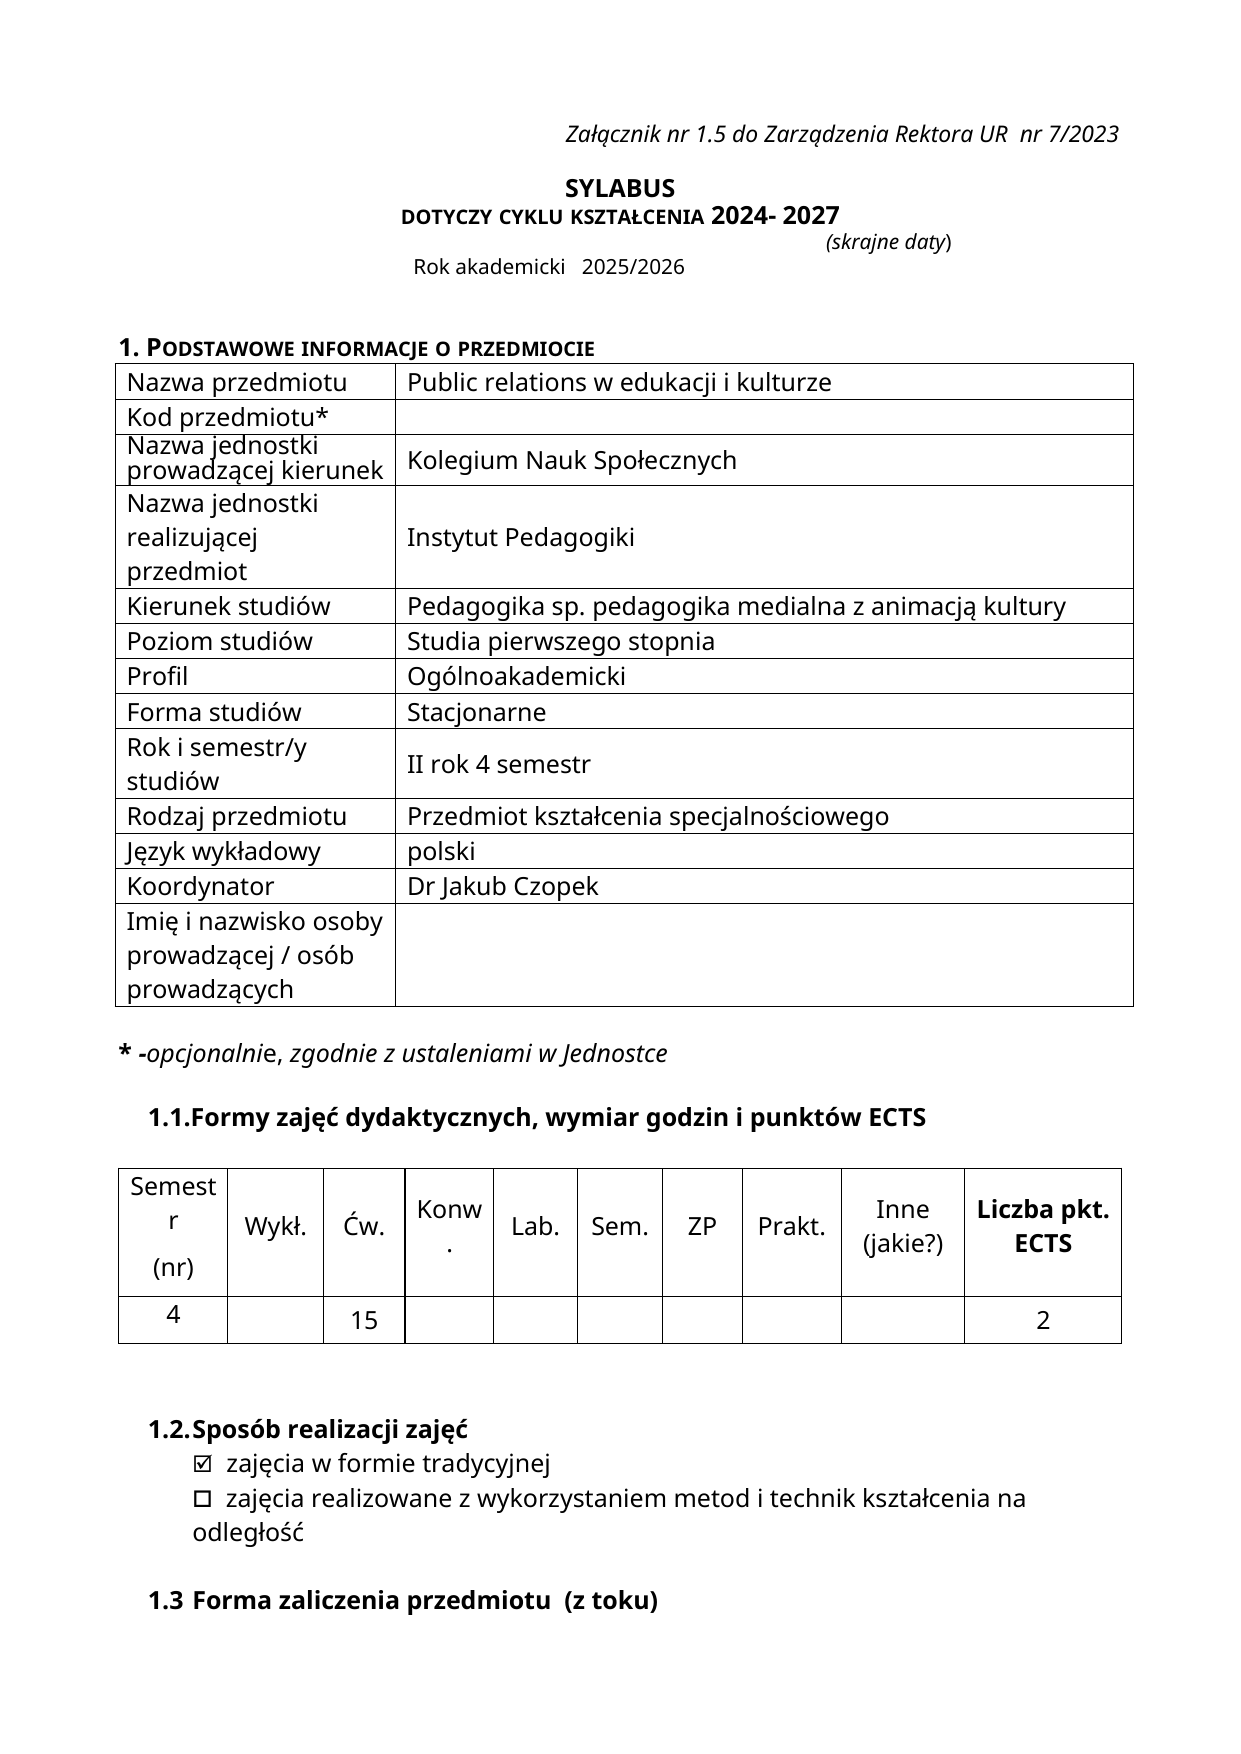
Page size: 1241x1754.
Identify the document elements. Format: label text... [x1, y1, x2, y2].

text SYLABUS [118, 170, 1122, 204]
table_cell Stacjonarne [396, 694, 1133, 728]
table_header Ćw. [324, 1169, 404, 1296]
table_cell [743, 1297, 841, 1343]
text 1.3 Forma zaliczenia przedmiotu (z toku) [148, 1582, 1122, 1616]
text 1.1.Formy zajęć dydaktycznych, wymiar godzin i punktów ECTS [148, 1099, 1122, 1133]
table_cell Studia pierwszego stopnia [396, 624, 1133, 658]
table_cell [396, 400, 1133, 433]
table_cell [494, 1297, 577, 1343]
text * -opcjonalnie, zgodnie z ustaleniami w Jednostce [118, 1036, 1122, 1070]
table_cell Instytut Pedagogiki [396, 486, 1133, 588]
table_header Prakt. [743, 1169, 841, 1296]
table_header Konw. [406, 1169, 493, 1296]
table_cell 4 [119, 1297, 227, 1343]
text 1. Podstawowe informacje o przedmiocie [118, 329, 1122, 363]
text zajęcia realizowane z wykorzystaniem metod i technik kształcenia na odległość [192, 1480, 1122, 1548]
table_cell Dr Jakub Czopek [396, 869, 1133, 903]
table_cell II rok 4 semestr [396, 729, 1133, 797]
table_cell [406, 1297, 493, 1343]
table_cell [228, 1297, 323, 1343]
text Załącznik nr 1.5 do Zarządzenia Rektora UR nr 7/2023 [118, 118, 1122, 149]
table_header Inne (jakie?) [842, 1169, 964, 1296]
table_cell Przedmiot kształcenia specjalnościowego [396, 799, 1133, 832]
table_cell 15 [324, 1297, 404, 1343]
table_cell Rok i semestr/y studiów [116, 729, 395, 797]
table_header Lab. [494, 1169, 577, 1296]
table_cell Rodzaj przedmiotu [116, 799, 395, 832]
text dotyczy cyklu kształcenia 2024- 2027 [118, 204, 1122, 229]
table_cell Kolegium Nauk Społecznych [396, 435, 1133, 484]
table_cell Forma studiów [116, 694, 395, 728]
table_cell 2 [965, 1297, 1121, 1343]
text 1.2. Sposób realizacji zajęć [148, 1412, 1122, 1446]
table_header Liczba pkt. ECTS [965, 1169, 1121, 1296]
table_header Sem. [578, 1169, 662, 1296]
table_header ZP [663, 1169, 742, 1296]
table_cell [578, 1297, 662, 1343]
table_header Nazwa przedmiotu [116, 364, 395, 398]
table_cell Poziom studiów [116, 624, 395, 658]
table_cell Koordynator [116, 869, 395, 903]
table_cell polski [396, 834, 1133, 868]
table_header Wykł. [228, 1169, 323, 1296]
table_cell Kierunek studiów [116, 589, 395, 623]
table_cell Ogólnoakademicki [396, 659, 1133, 693]
table_cell Profil [116, 659, 395, 693]
table_cell Pedagogika sp. pedagogika medialna z animacją kultury [396, 589, 1133, 623]
table_cell Nazwa jednostki prowadzącej kierunek [116, 435, 395, 484]
table_cell Nazwa jednostki realizującej przedmiot [116, 486, 395, 588]
table_cell [842, 1297, 964, 1343]
text Rok akademicki 2025/2026 [118, 254, 1122, 279]
table_cell Kod przedmiotu* [116, 400, 395, 433]
table_cell Język wykładowy [116, 834, 395, 868]
table_cell [396, 904, 1133, 1006]
text (skrajne daty) [118, 229, 1122, 254]
table_cell [663, 1297, 742, 1343]
text zajęcia w formie tradycyjnej [192, 1446, 1122, 1480]
table_cell Imię i nazwisko osoby prowadzącej / osób prowadzących [116, 904, 395, 1006]
table_header Public relations w edukacji i kulturze [396, 364, 1133, 398]
table_header Semestr (nr) [119, 1169, 227, 1296]
